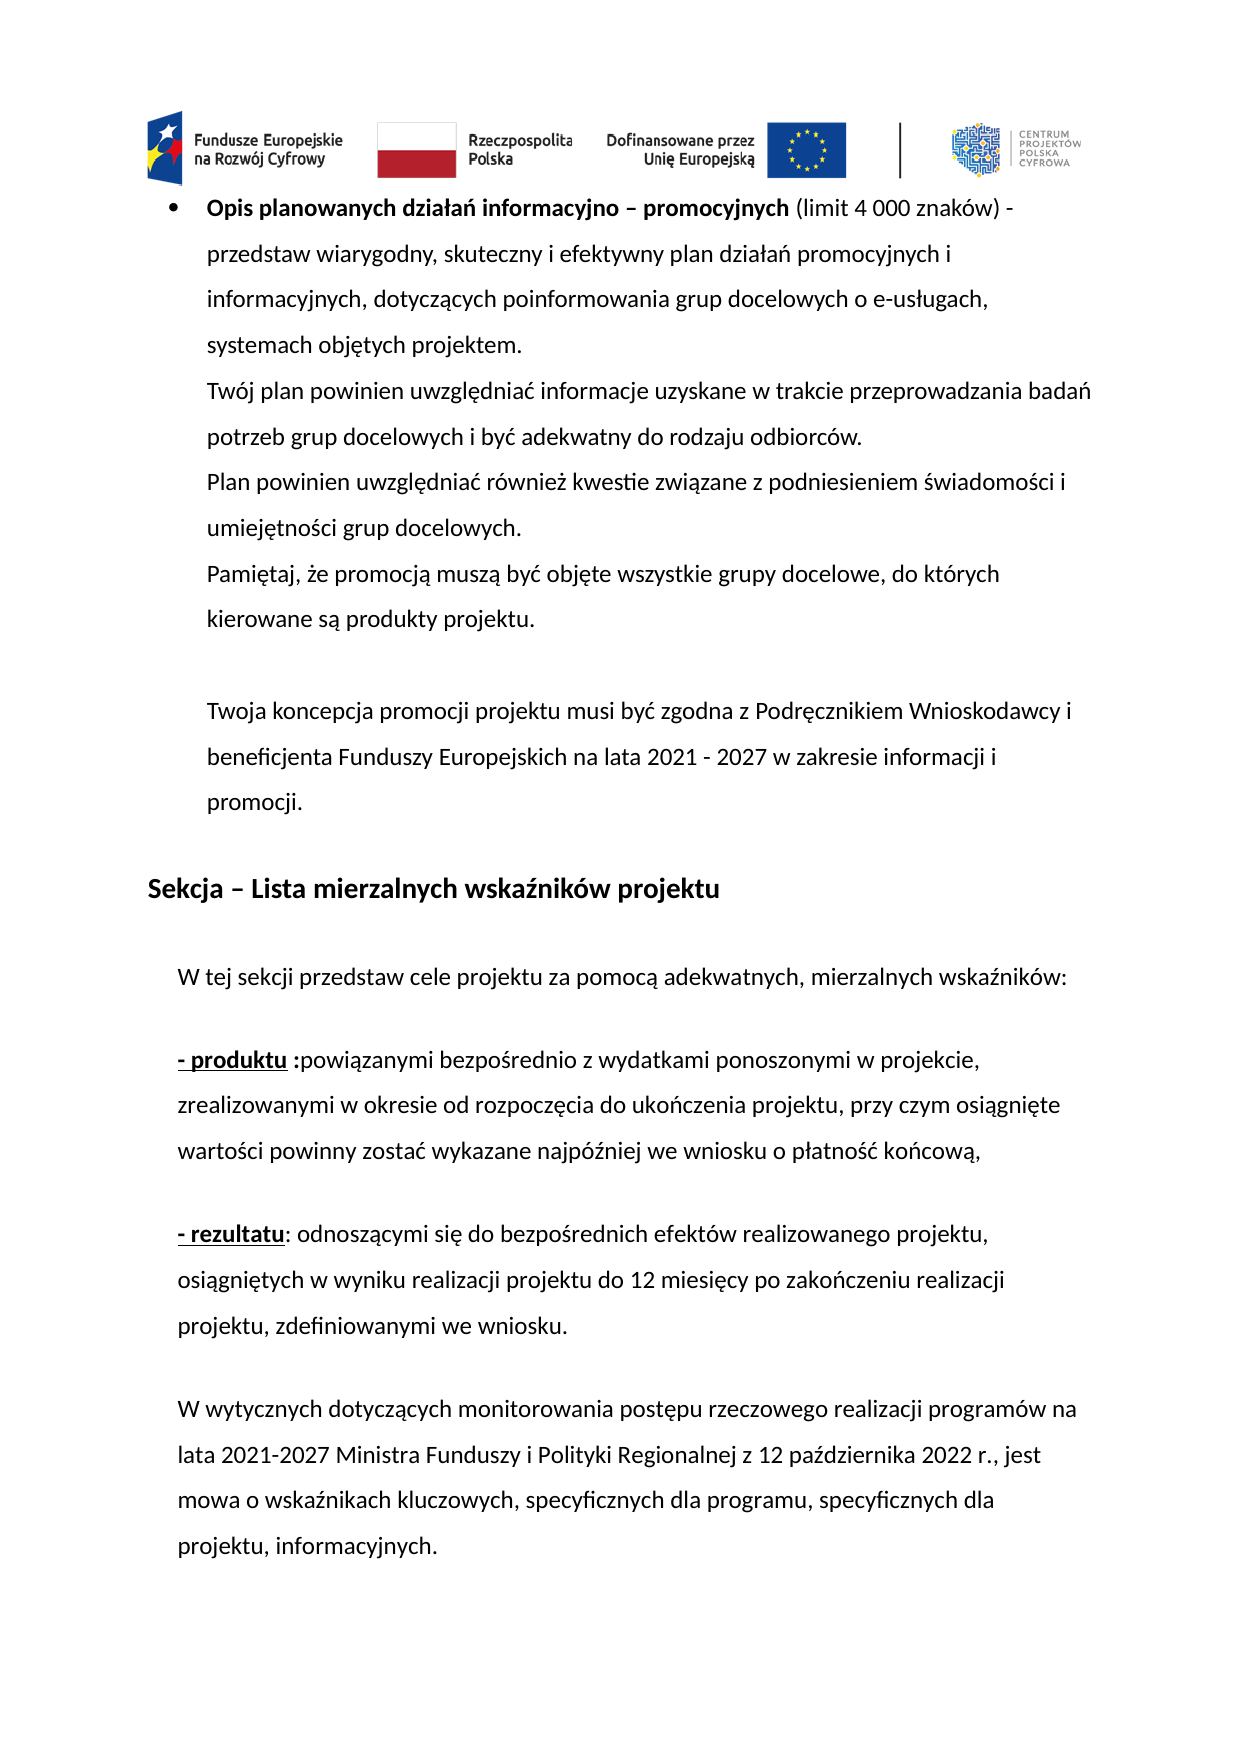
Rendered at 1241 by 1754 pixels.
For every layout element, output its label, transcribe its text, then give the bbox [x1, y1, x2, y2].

picture [147, 111, 1081, 186]
subtitle Sekcja – Lista mierzalnych wskaźników projektu [148, 870, 1093, 905]
text - rezultatu: odnoszącymi się do bezpośrednich efektów realizowanego projektu, osiągniętych w wyniku realizacji projektu do 12 miesięcy po zakończeniu realizacji projektu, zdefiniowanymi we wniosku. [177, 1218, 1093, 1341]
list Opis planowanych działań informacyjno – promocyjnych (limit 4 000 znaków) - przedstaw wiarygodny, skuteczny i efektywny plan działań promocyjnych i informacyjnych, dotyczących poinformowania grup docelowych o e-usługach, systemach objętych projektem. Twój plan powinien uwzględniać informacje uzyskane w trakcie przeprowadzania badań potrzeb grup docelowych i być adekwatny do rodzaju odbiorców. Plan powinien uwzględniać również kwestie związane z podniesieniem świadomości i umiejętności grup docelowych. [169, 192, 1093, 543]
text W tej sekcji przedstaw cele projektu za pomocą adekwatnych, mierzalnych wskaźników: [177, 961, 1093, 991]
text - produktu :powiązanymi bezpośrednio z wydatkami ponoszonymi w projekcie, zrealizowanymi w okresie od rozpoczęcia do ukończenia projektu, przy czym osiągnięte wartości powinny zostać wykazane najpóźniej we wniosku o płatność końcową, [177, 1044, 1093, 1166]
list Twoja koncepcja promocji projektu musi być zgodna z Podręcznikiem Wnioskodawcy i beneficjenta Funduszy Europejskich na lata 2021 - 2027 w zakresie informacji i promocji. [207, 695, 1093, 817]
list Pamiętaj, że promocją muszą być objęte wszystkie grupy docelowe, do których kierowane są produkty projektu. [207, 558, 1093, 634]
